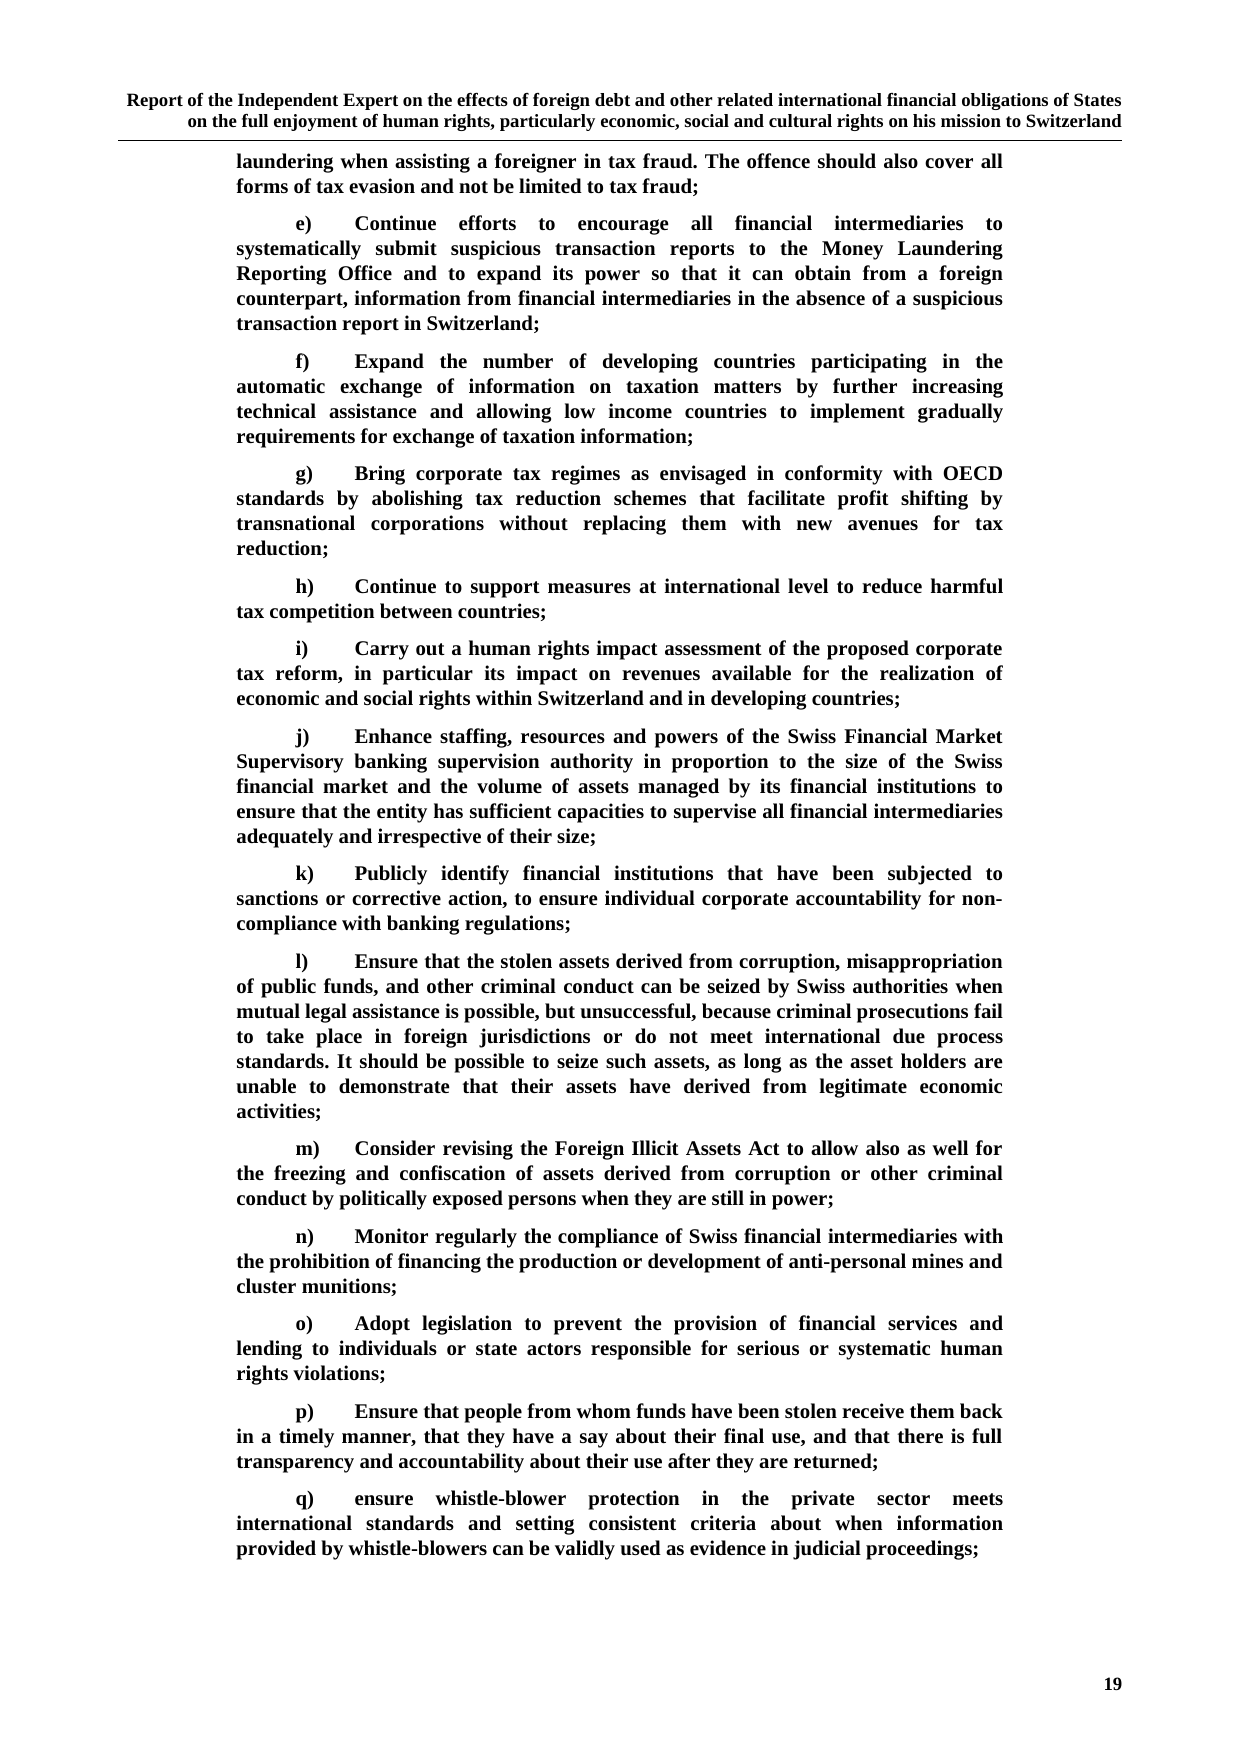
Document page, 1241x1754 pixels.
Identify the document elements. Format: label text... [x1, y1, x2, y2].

list ensure whistle-blower protection in the private sector meets international standards and setting consistent criteria about when information provided by whistle-blowers can be validly used as evidence in judicial proceedings; [236, 1485, 1004, 1560]
list Consider revising the Foreign Illicit Assets Act to allow also as well for the freezing and confiscation of assets derived from corruption or other criminal conduct by politically exposed persons when they are still in power; [236, 1135, 1004, 1210]
list Bring corporate tax regimes as envisaged in conformity with OECD standards by abolishing tax reduction schemes that facilitate profit shifting by transnational corporations without replacing them with new avenues for tax reduction; [236, 460, 1004, 560]
list Continue to support measures at international level to reduce harmful tax competition between countries; [236, 573, 1004, 623]
list Monitor regularly the compliance of Swiss financial intermediaries with the prohibition of financing the production or development of anti-personal mines and cluster munitions; [236, 1223, 1004, 1298]
list Expand the number of developing countries participating in the automatic exchange of information on taxation matters by further increasing technical assistance and allowing low income countries to implement gradually requirements for exchange of taxation information; [236, 348, 1004, 448]
list Ensure that people from whom funds have been stolen receive them back in a timely manner, that they have a say about their final use, and that there is full transparency and accountability about their use after they are returned; [236, 1398, 1004, 1473]
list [236, 148, 1004, 198]
list Continue efforts to encourage all financial intermediaries to systematically submit suspicious transaction reports to the Money Laundering Reporting Office and to expand its power so that it can obtain from a foreign counterpart, information from financial intermediaries in the absence of a suspicious transaction report in Switzerland; [236, 210, 1004, 335]
list Carry out a human rights impact assessment of the proposed corporate tax reform, in particular its impact on revenues available for the realization of economic and social rights within Switzerland and in developing countries; [236, 635, 1004, 710]
list Adopt legislation to prevent the provision of financial services and lending to individuals or state actors responsible for serious or systematic human rights violations; [236, 1310, 1004, 1385]
list Enhance staffing, resources and powers of the Swiss Financial Market Supervisory banking supervision authority in proportion to the size of the Swiss financial market and the volume of assets managed by its financial institutions to ensure that the entity has sufficient capacities to supervise all financial intermediaries adequately and irrespective of their size; [236, 723, 1004, 848]
list Publicly identify financial institutions that have been subjected to sanctions or corrective action, to ensure individual corporate accountability for non-compliance with banking regulations; [236, 860, 1004, 935]
list Ensure that the stolen assets derived from corruption, misappropriation of public funds, and other criminal conduct can be seized by Swiss authorities when mutual legal assistance is possible, but unsuccessful, because criminal prosecutions fail to take place in foreign jurisdictions or do not meet international due process standards. It should be possible to seize such assets, as long as the asset holders are unable to demonstrate that their assets have derived from legitimate economic activities; [236, 948, 1004, 1123]
